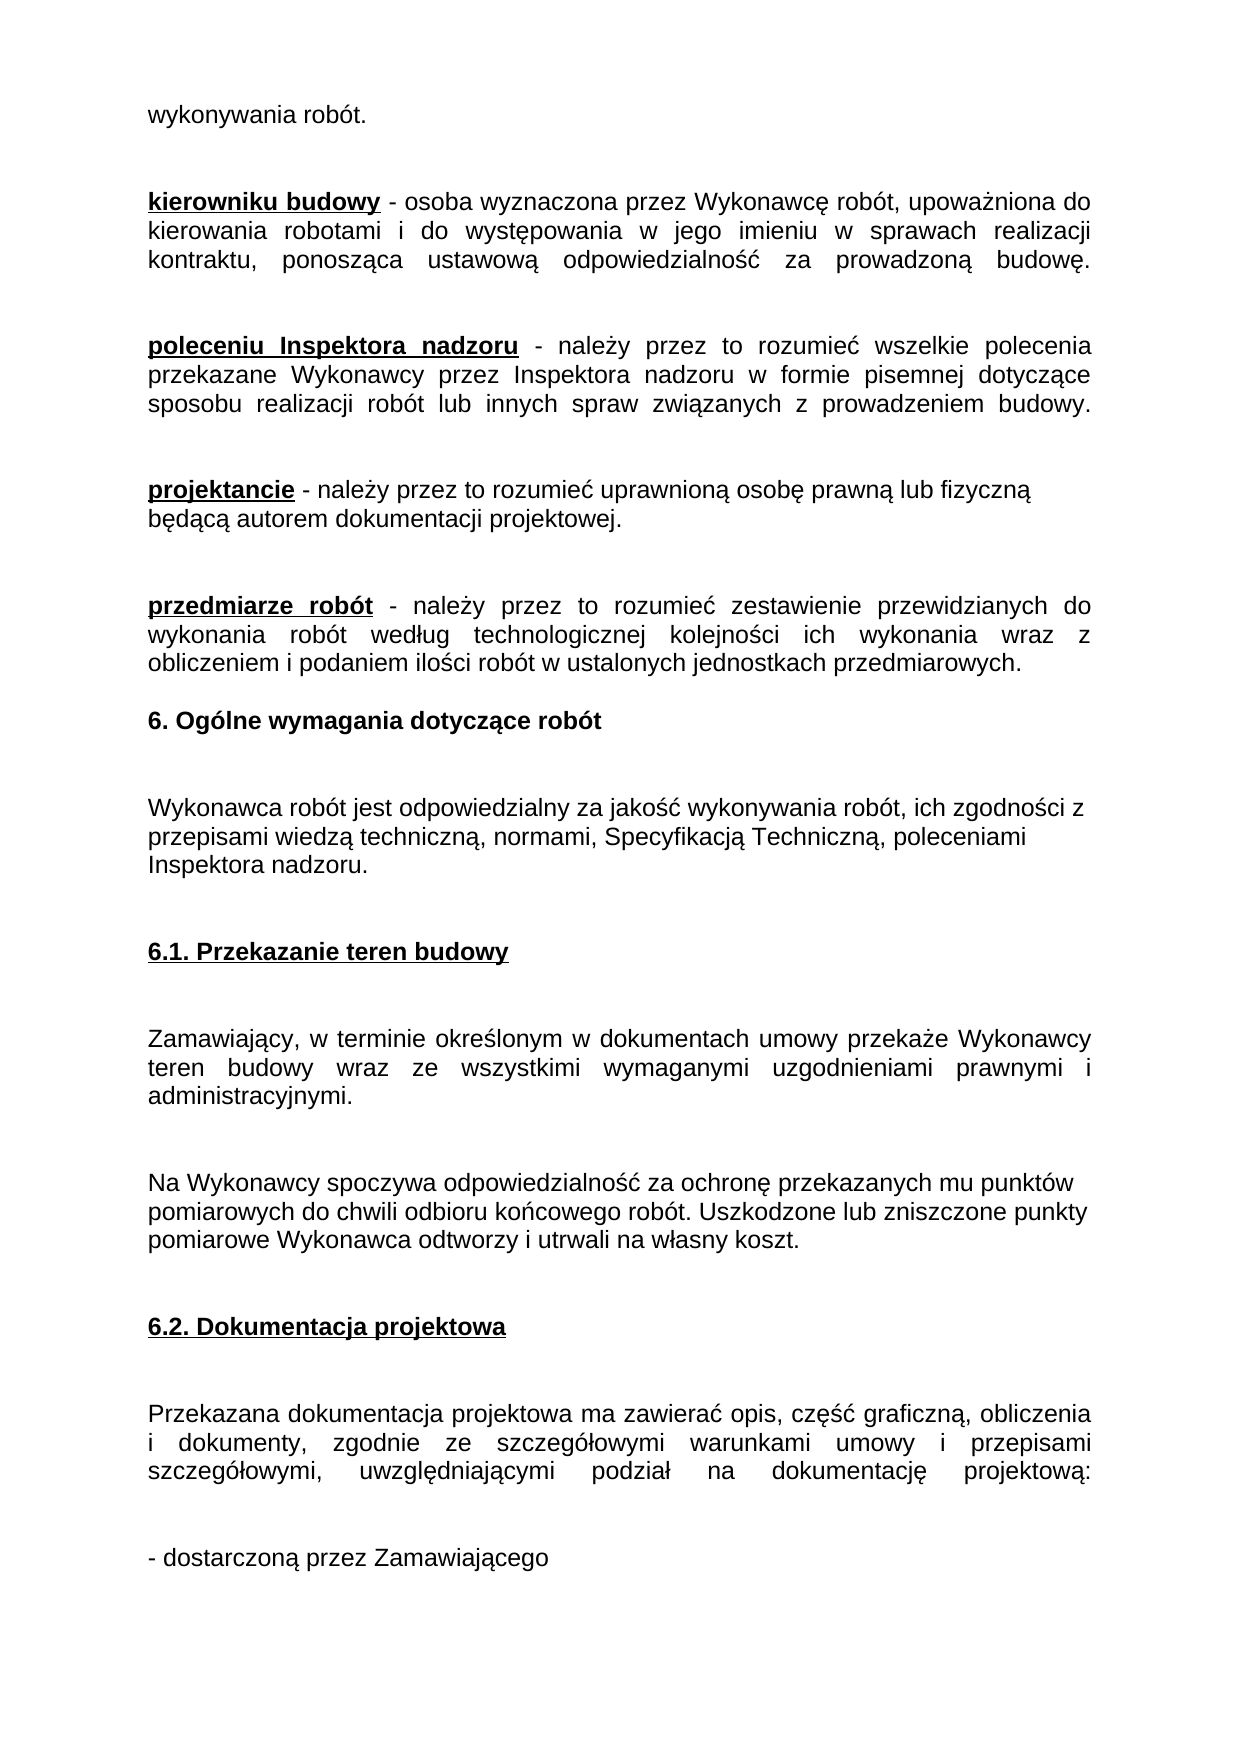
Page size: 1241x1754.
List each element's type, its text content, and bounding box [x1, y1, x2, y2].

text poleceniu Inspektora nadzoru - należy przez to rozumieć wszelkie polecenia przekazane Wykonawcy przez Inspektora nadzoru w formie pisemnej dotyczące sposobu realizacji robót lub innych spraw związanych z prowadzeniem budowy. [148, 331, 1092, 446]
text przedmiarze robót - należy przez to rozumieć zestawienie przewidzianych do wykonania robót według technologicznej kolejności ich wykonania wraz z obliczeniem i podaniem ilości robót w ustalonych jednostkach przedmiarowych. [148, 591, 1092, 677]
text 6.2. Dokumentacja projektowa [148, 1312, 1092, 1369]
text projektancie - należy przez to rozumieć uprawnioną osobę prawną lub fizyczną będącą autorem dokumentacji projektowej. [148, 475, 1092, 562]
text - dostarczoną przez Zamawiającego [148, 1543, 1092, 1600]
text 6. Ogólne wymagania dotyczące robót [148, 706, 1092, 764]
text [148, 100, 1092, 158]
text Na Wykonawcy spoczywa odpowiedzialność za ochronę przekazanych mu punktów pomiarowych do chwili odbioru końcowego robót. Uszkodzone lub zniszczone punkty pomiarowe Wykonawca odtworzy i utrwali na własny koszt. [148, 1168, 1092, 1283]
text Zamawiający, w terminie określonym w dokumentach umowy przekaże Wykonawcy teren budowy wraz ze wszystkimi wymaganymi uzgodnieniami prawnymi i administracyjnymi. [148, 1024, 1092, 1139]
text 6.1. Przekazanie teren budowy [148, 937, 1092, 994]
text Wykonawca robót jest odpowiedzialny za jakość wykonywania robót, ich zgodności z przepisami wiedzą techniczną, normami, Specyfikacją Techniczną, poleceniami Inspektora nadzoru. [148, 793, 1092, 908]
text kierowniku budowy - osoba wyznaczona przez Wykonawcę robót, upoważniona do kierowania robotami i do występowania w jego imieniu w sprawach realizacji kontraktu, ponosząca ustawową odpowiedzialność za prowadzoną budowę. [148, 187, 1092, 302]
text Przekazana dokumentacja projektowa ma zawierać opis, część graficzną, obliczenia i dokumenty, zgodnie ze szczegółowymi warunkami umowy i przepisami szczegółowymi, uwzględniającymi podział na dokumentację projektową: [148, 1399, 1092, 1514]
